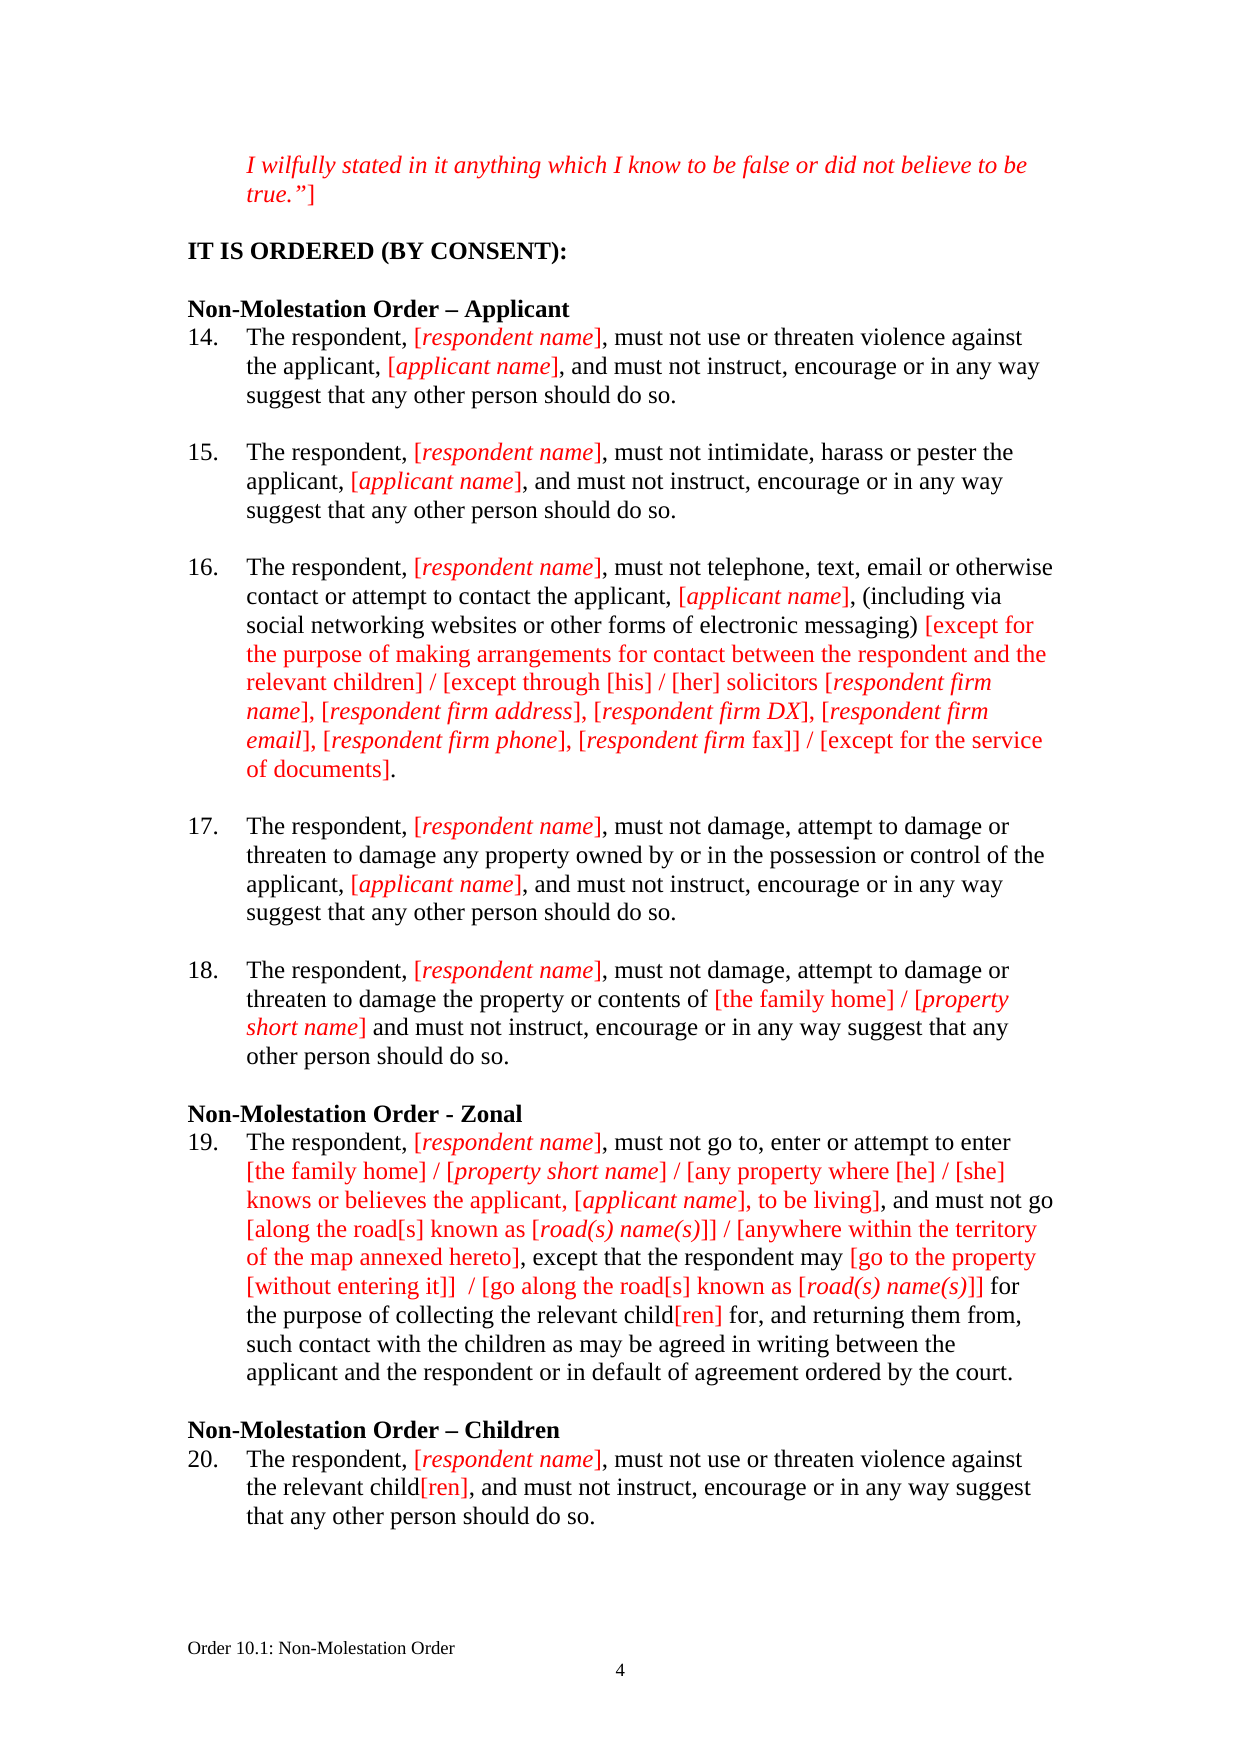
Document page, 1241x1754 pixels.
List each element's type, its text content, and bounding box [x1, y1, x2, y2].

subtitle Non-Molestation Order - Zonal [187, 1099, 1053, 1127]
list The respondent, [respondent name], must not intimidate, harass or pester the applicant, [applicant name], and must not instruct, encourage or in any way suggest that any other person should do so. [187, 437, 1053, 524]
list The respondent, [respondent name], must not damage, attempt to damage or threaten to damage the property or contents of [the family home] / [property short name] and must not instruct, encourage or in any way suggest that any other person should do so. [187, 955, 1053, 1070]
list The respondent, [respondent name], must not use or threaten violence against the applicant, [applicant name], and must not instruct, encourage or in any way suggest that any other person should do so. [187, 322, 1053, 409]
subtitle Non-Molestation Order – Children [187, 1415, 1053, 1444]
list The respondent, [respondent name], must not use or threaten violence against the relevant child[ren], and must not instruct, encourage or in any way suggest that any other person should do so. [187, 1444, 1053, 1530]
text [246, 150, 1053, 207]
list The respondent, [respondent name], must not go to, enter or attempt to enter [the family home] / [property short name] / [any property where [he] / [she] knows or believes the applicant, [applicant name], to be living], and must not go [along the road[s] known as [road(s) name(s)]] / [anywhere within the territory of the map annexed hereto], except that the respondent may [go to the property [without entering it]] / [go along the road[s] known as [road(s) name(s)]] for the purpose of collecting the relevant child[ren] for, and returning them from, such contact with the children as may be agreed in writing between the applicant and the respondent or in default of agreement ordered by the court. [187, 1127, 1053, 1386]
list The respondent, [respondent name], must not damage, attempt to damage or threaten to damage any property owned by or in the possession or control of the applicant, [applicant name], and must not instruct, encourage or in any way suggest that any other person should do so. [187, 811, 1053, 926]
list The respondent, [respondent name], must not telephone, text, email or otherwise contact or attempt to contact the applicant, [applicant name], (including via social networking websites or other forms of electronic messaging) [except for the purpose of making arrangements for contact between the respondent and the relevant children] / [except through [his] / [her] solicitors [respondent firm name], [respondent firm address], [respondent firm DX], [respondent firm email], [respondent firm phone], [respondent firm fax]] / [except for the service of documents]. [187, 552, 1053, 782]
text IT IS ORDERED (BY CONSENT): [187, 236, 1053, 265]
subtitle Non-Molestation Order – Applicant [187, 294, 1053, 322]
